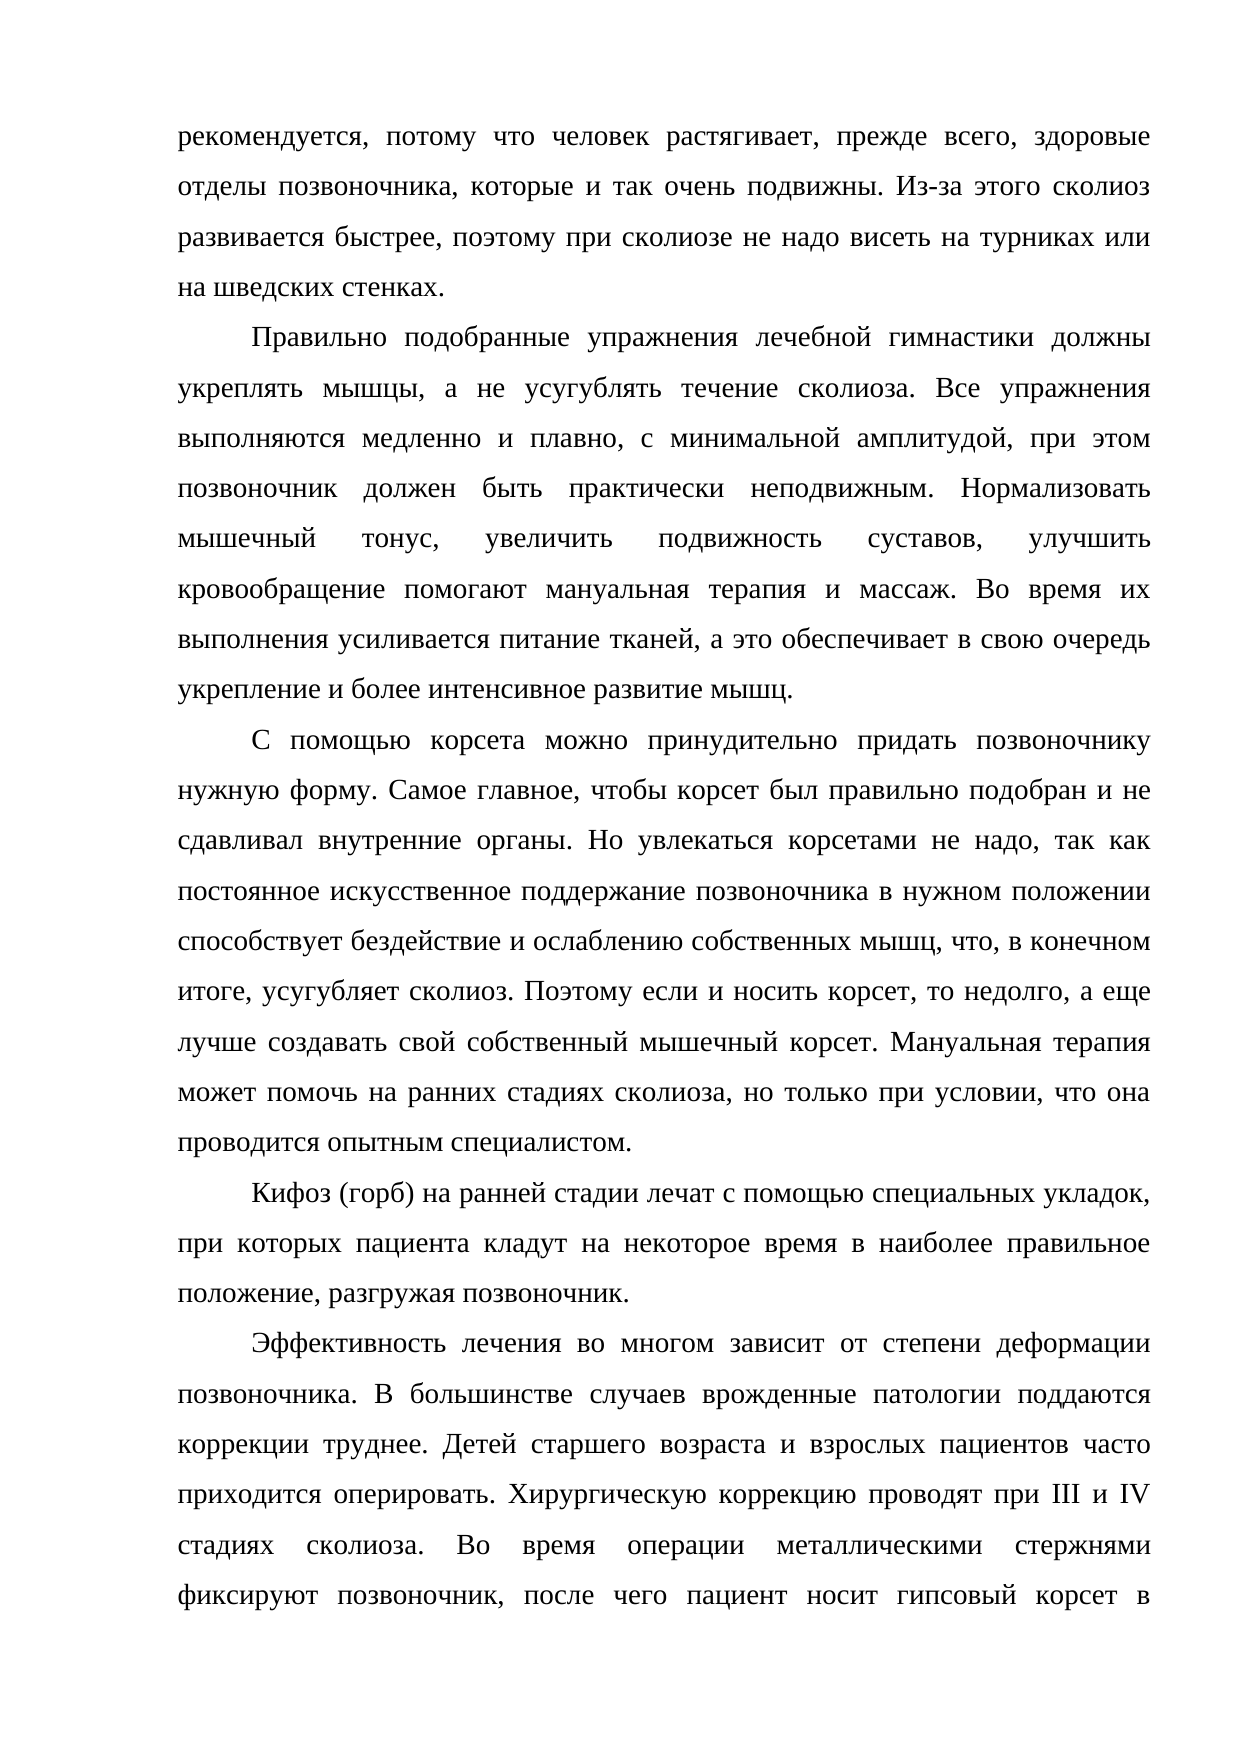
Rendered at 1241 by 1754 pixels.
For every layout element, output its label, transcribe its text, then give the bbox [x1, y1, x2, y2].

text С помощью корсета можно принудительно придать позвоночнику нужную форму. Самое главное, чтобы корсет был правильно подобран и не сдавливал внутренние органы. Но увлекаться корсетами не надо, так как постоянное искусственное поддержание позвоночника в нужном положении способствует бездействие и ослаблению собственных мышц, что, в конечном итоге, усугубляет сколиоз. Поэтому если и носить корсет, то недолго, а еще лучше создавать свой собственный мышечный корсет. Мануальная терапия может помочь на ранних стадиях сколиоза, но только при условии, что она проводится опытным специалистом. [177, 722, 1152, 1158]
text Правильно подобранные упражнения лечебной гимнастики должны укреплять мышцы, а не усугублять течение сколиоза. Все упражнения выполняются медленно и плавно, с минимальной амплитудой, при этом позвоночник должен быть практически неподвижным. Нормализовать мышечный тонус, увеличить подвижность суставов, улучшить кровообращение помогают мануальная терапия и массаж. Во время их выполнения усиливается питание тканей, а это обеспечивает в свою очередь укрепление и более интенсивное развитие мышц. [177, 319, 1152, 705]
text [177, 1326, 1152, 1611]
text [177, 118, 1152, 303]
text Кифоз (горб) на ранней стадии лечат с помощью специальных укладок, при которых пациента кладут на некоторое время в наиболее правильное положение, разгружая позвоночник. [177, 1175, 1152, 1309]
